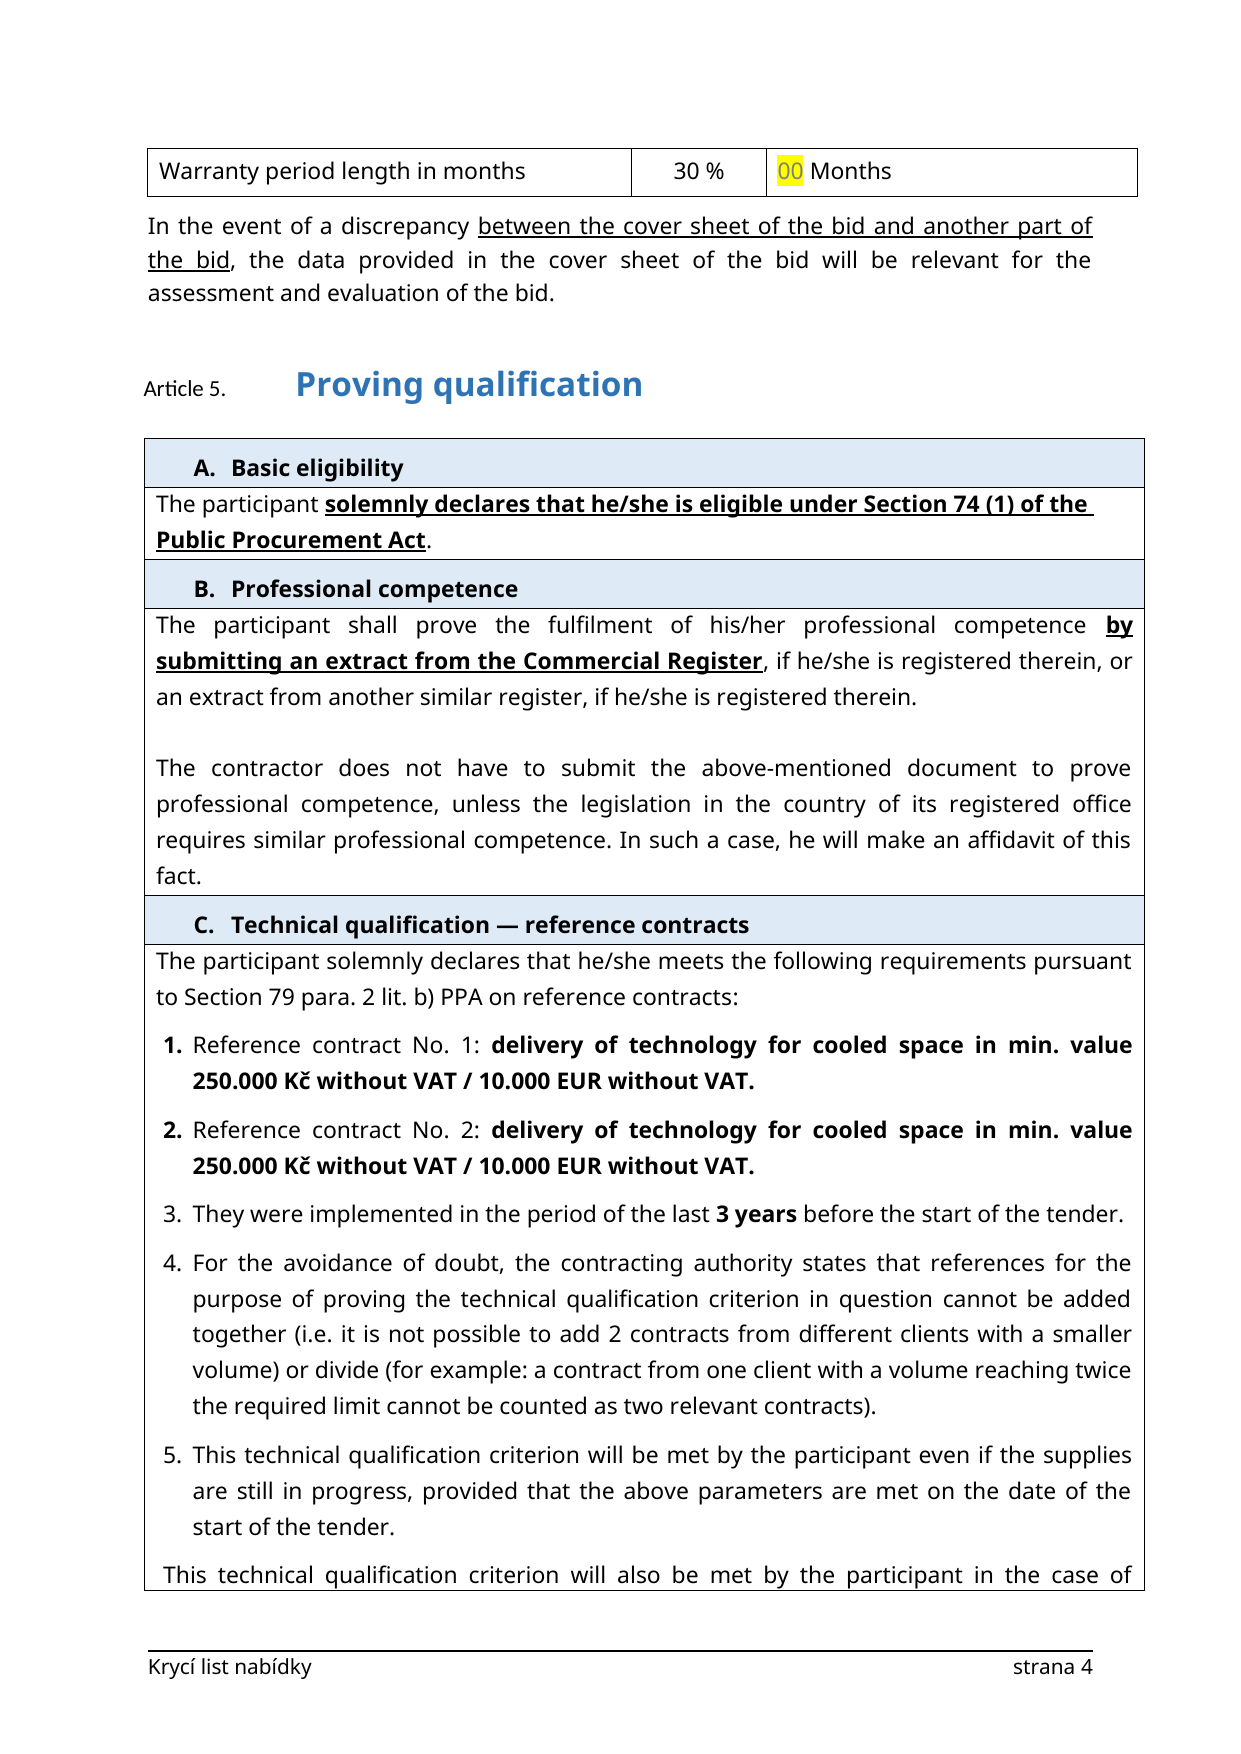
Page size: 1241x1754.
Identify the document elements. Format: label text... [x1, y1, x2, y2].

table_cell Technical qualification — reference contracts [145, 896, 1144, 944]
table_cell 30 % [632, 149, 766, 196]
table_cell Warranty period length in months [148, 149, 631, 196]
text In the event of a discrepancy between the cover sheet of the bid and another part of the bid, the data provided in the cover sheet of the bid will be relevant for the assessment and evaluation of the bid. [148, 210, 1093, 308]
table_cell The participant shall prove the fulfilment of his/her professional competence by submitting an extract from the Commercial Register, if he/she is registered therein, or an extract from another similar register, if he/she is registered therein. The contractor does not have to submit the above-mentioned document to prove professional competence, unless the legislation in the country of its registered office requires similar professional competence. In such a case, he will make an affidavit of this fact. [145, 609, 1144, 895]
table_cell Months [767, 149, 1137, 196]
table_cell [145, 945, 1144, 1590]
subtitle Proving qualification [185, 361, 1093, 406]
table_cell Professional competence [145, 560, 1144, 608]
table_header Basic eligibility [145, 439, 1144, 487]
table_cell The participant solemnly declares that he/she is eligible under Section 74 (1) of the Public Procurement Act. [145, 488, 1144, 559]
